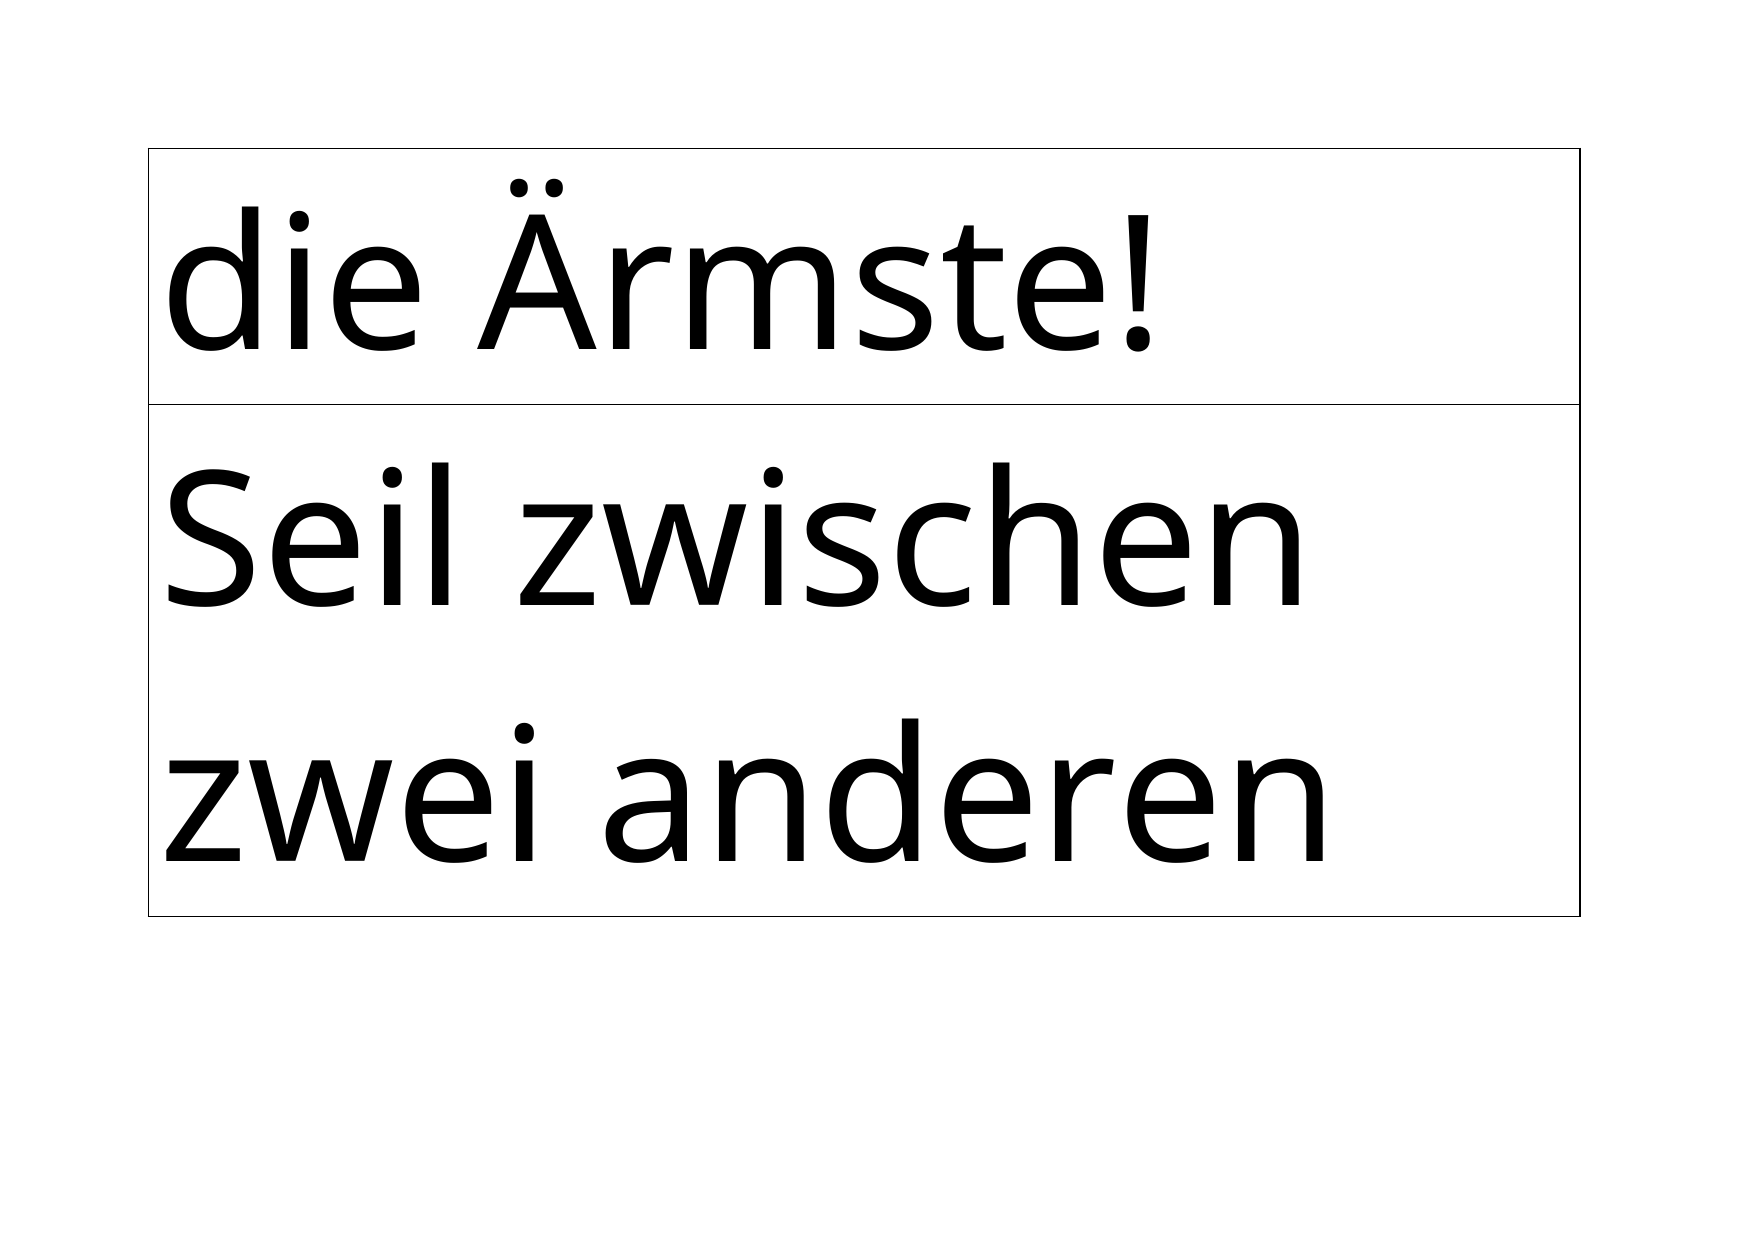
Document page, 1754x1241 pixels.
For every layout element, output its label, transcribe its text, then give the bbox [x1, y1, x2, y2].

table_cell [149, 405, 1579, 916]
table_cell die Ärmste! [149, 149, 1579, 404]
